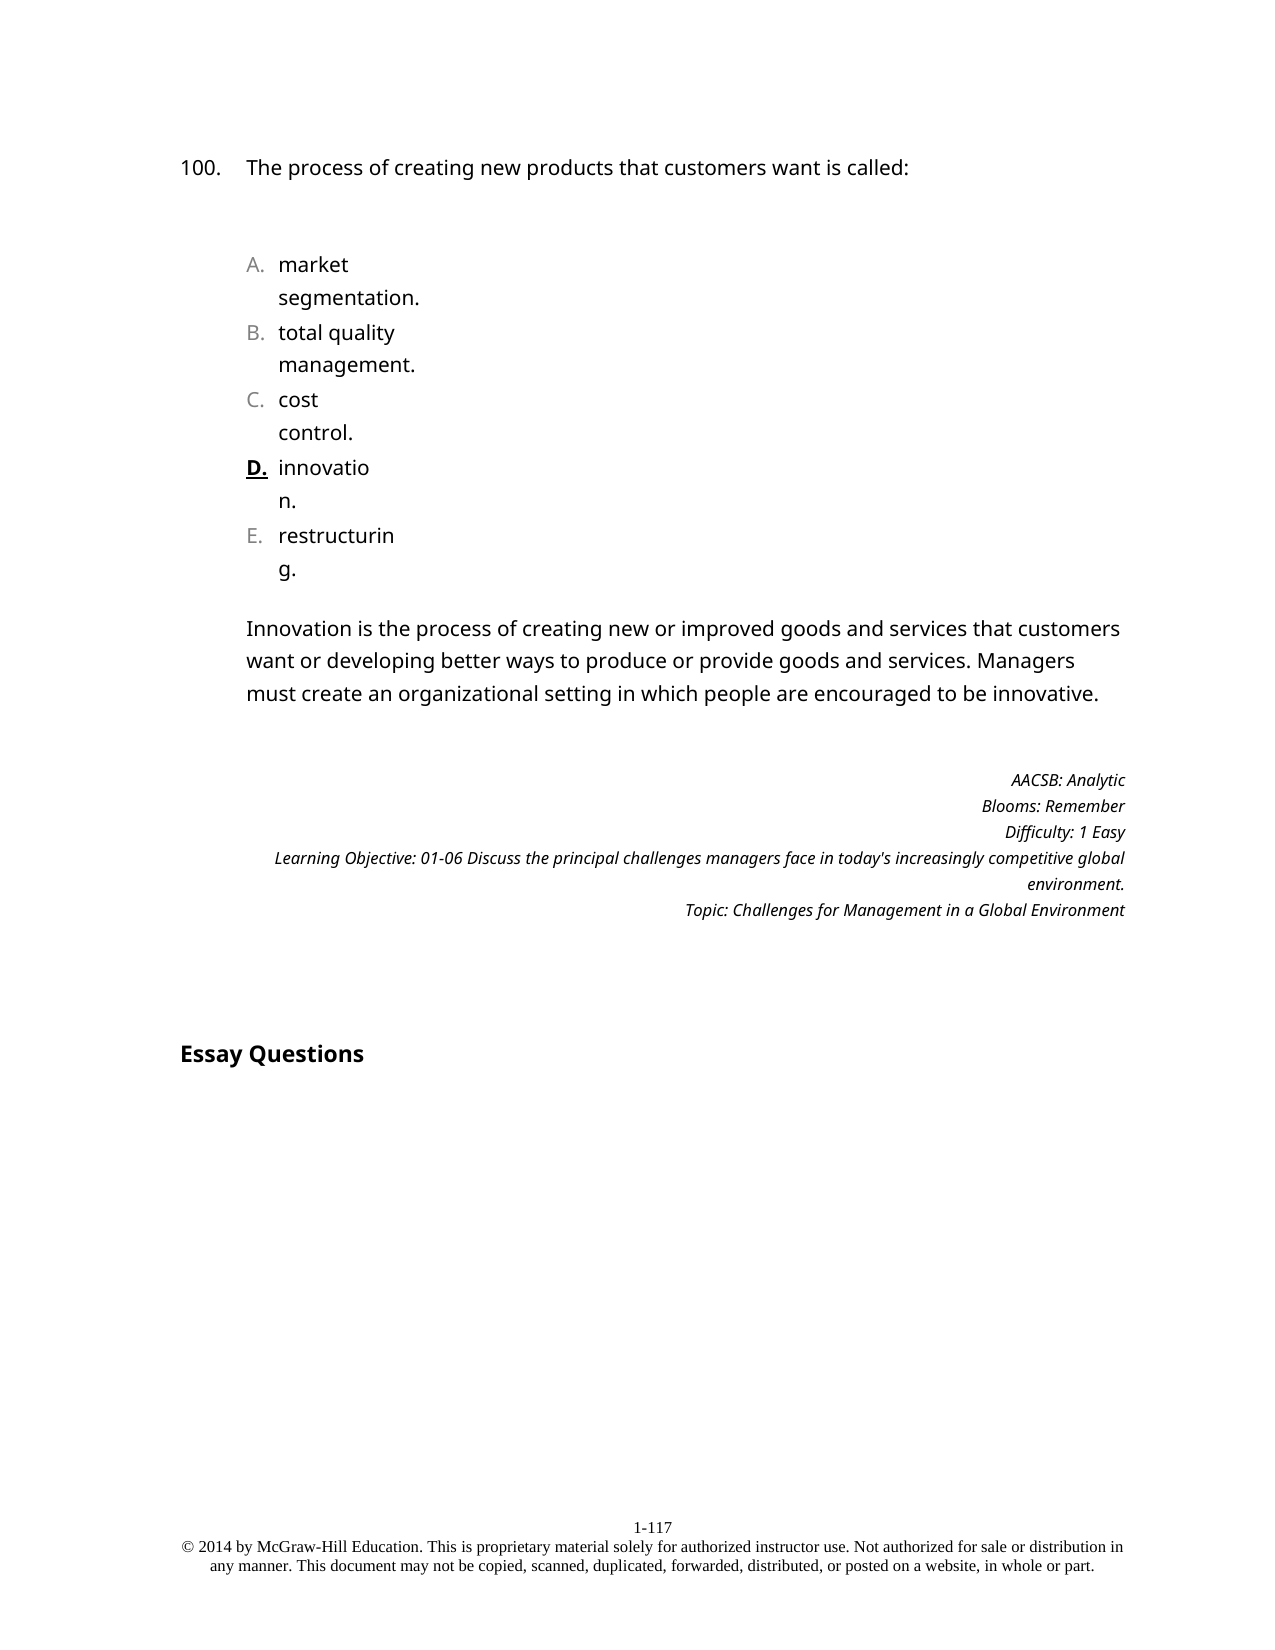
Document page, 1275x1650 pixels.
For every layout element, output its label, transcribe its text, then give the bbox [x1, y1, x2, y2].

table_header 100. [180, 153, 246, 739]
text Essay Questions [180, 1011, 1125, 1105]
table_header AACSB: Analytic Blooms: Remember Difficulty: 1 Easy Learning Objective: 01-06 Discuss the principal challenges managers face in today's increasingly competitive global environment. Topic: Challenges for Management in a Global Environment [180, 768, 1125, 957]
table_header The process of creating new products that customers want is called: Innovation is the process of creating new or improved goods and services that customers want or developing better ways to produce or provide goods and services. Managers must create an organizational setting in which people are encouraged to be innovative. [246, 153, 1125, 739]
